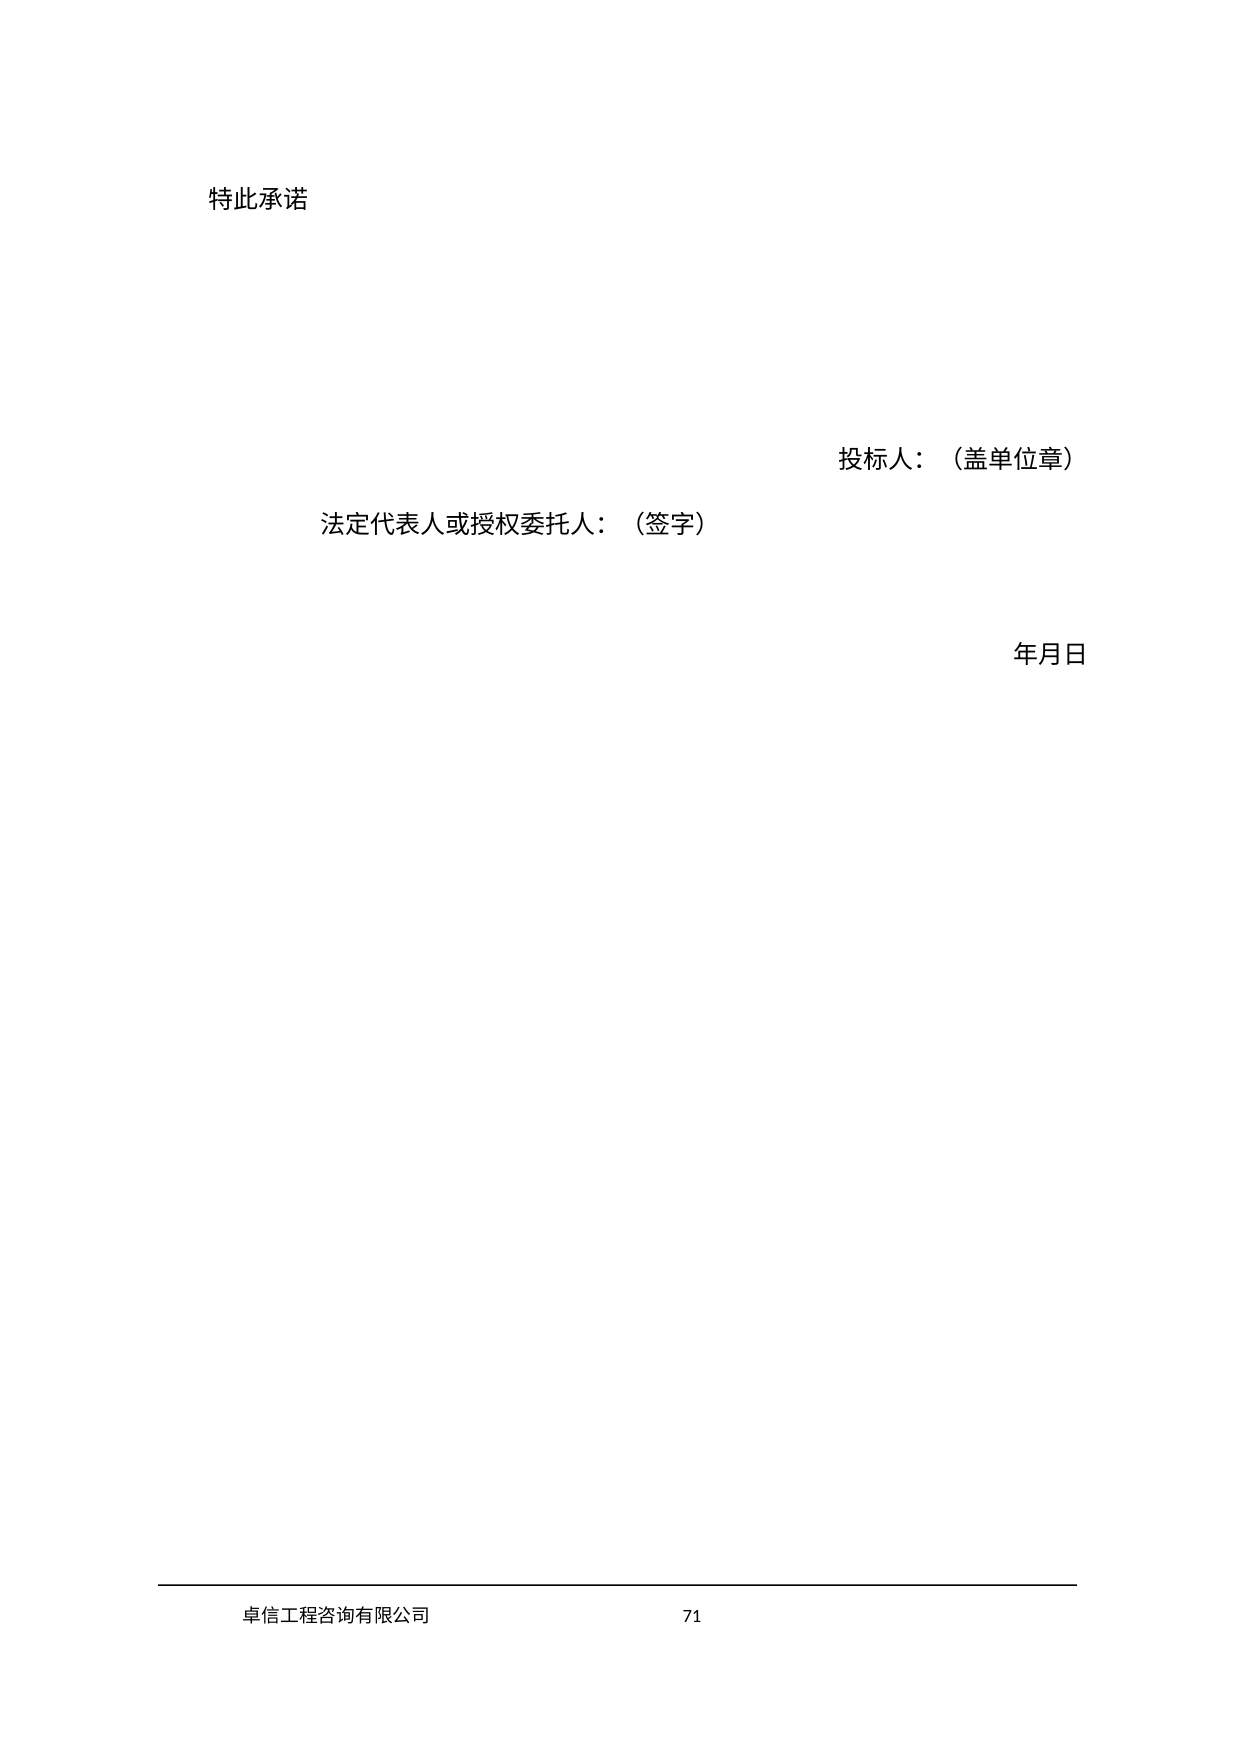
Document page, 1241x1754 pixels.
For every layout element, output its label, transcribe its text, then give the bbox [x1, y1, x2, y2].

text 年月日 [158, 620, 1088, 685]
text 特此承诺 [158, 165, 1088, 230]
text 法定代表人或授权委托人：（签字） [158, 490, 1088, 555]
text 投标人：（盖单位章） [158, 425, 1088, 490]
